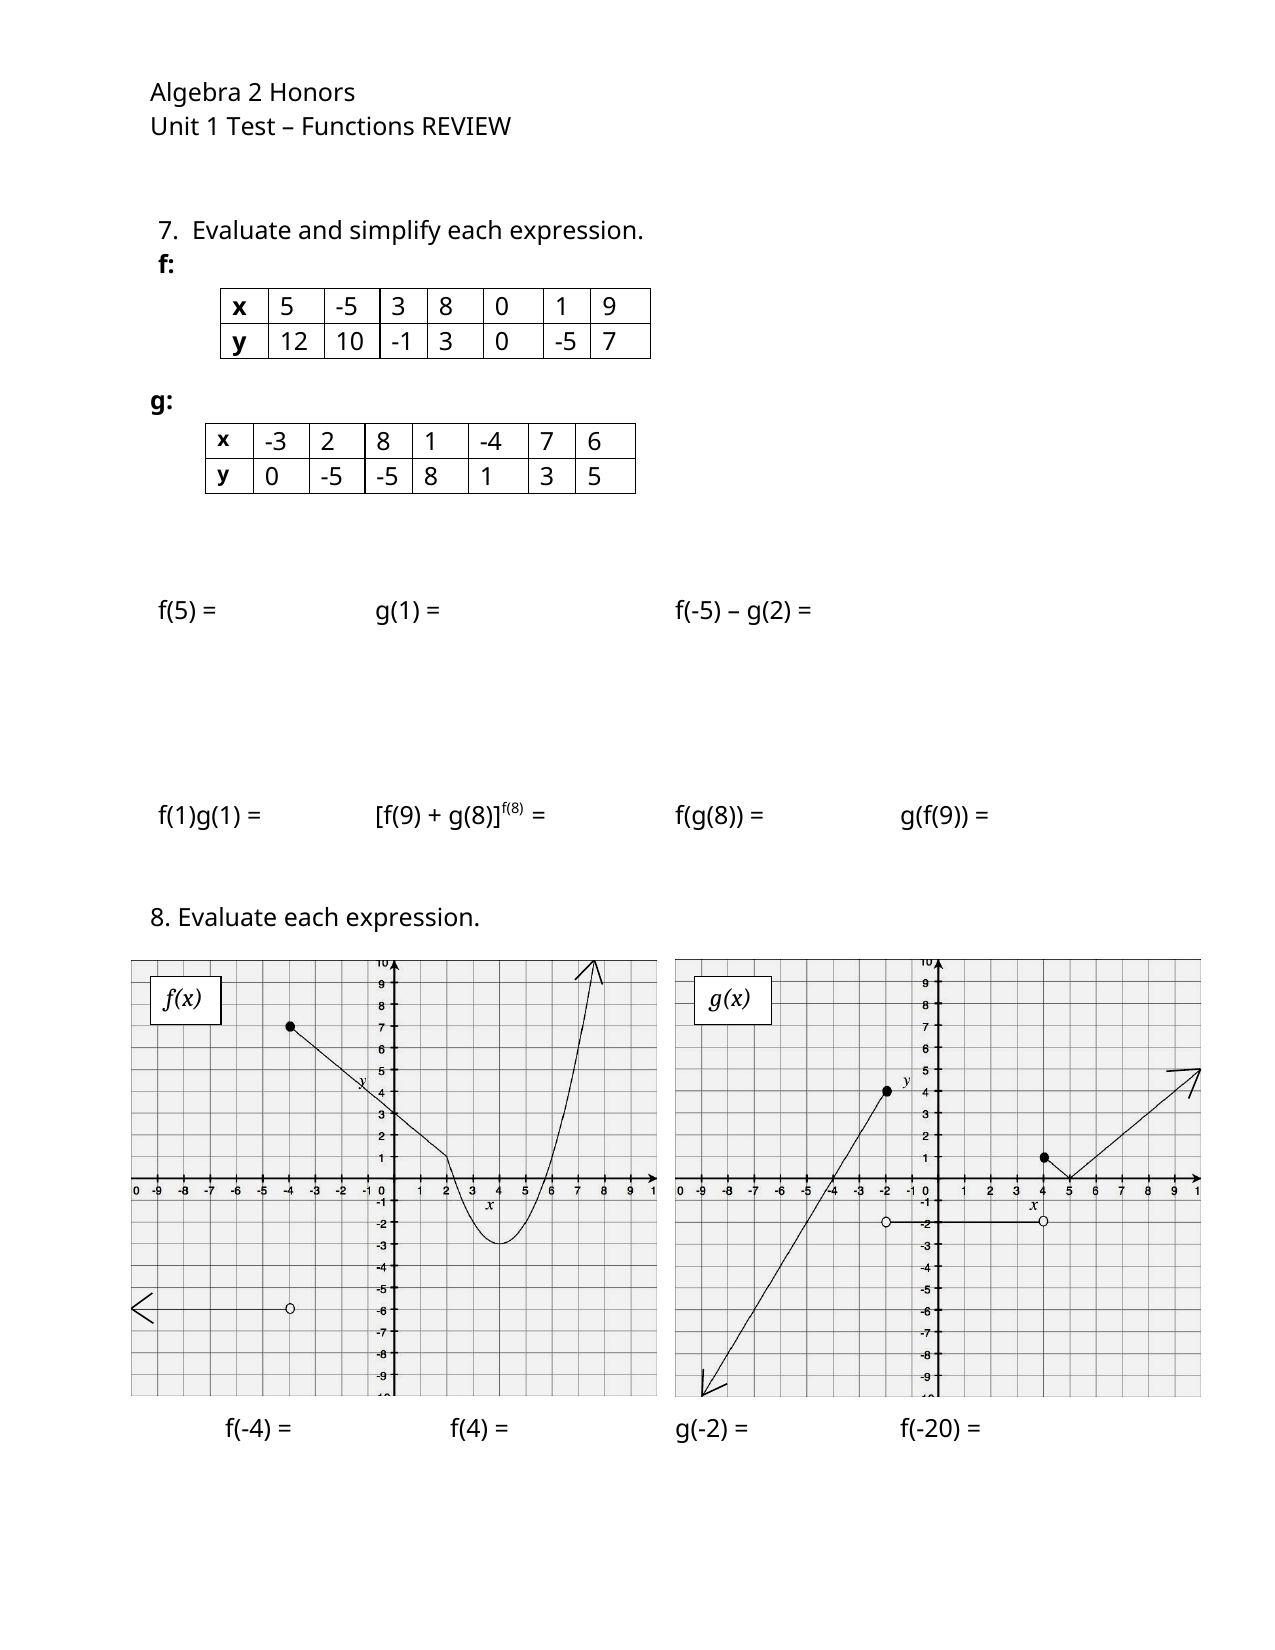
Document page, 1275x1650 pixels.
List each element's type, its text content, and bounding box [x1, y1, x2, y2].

table_cell 1 [469, 459, 528, 493]
table_header -4 [469, 424, 528, 458]
table_header 1 [544, 289, 590, 323]
table_cell 8 [413, 459, 468, 493]
table_header -5 [325, 289, 379, 323]
table_cell 3 [529, 459, 575, 493]
text f(1)g(1) = [f(9) + g(8)]f(8) = f(g(8)) = g(f(9)) = [158, 797, 1125, 831]
table_header 5 [269, 289, 324, 323]
table_cell -5 [366, 459, 412, 493]
text f(5) = g(1) = f(-5) – g(2) = [158, 593, 1125, 627]
text f: [158, 247, 1125, 281]
table_header 1 [413, 424, 468, 458]
table_cell 10 [325, 324, 379, 358]
table_cell 0 [484, 324, 543, 358]
text f(-4) = f(4) = g(-2) = f(-20) = [150, 933, 1181, 1444]
text 7. Evaluate and simplify each expression. [158, 212, 1125, 247]
table_header 9 [591, 289, 650, 323]
text 8. Evaluate each expression. [150, 899, 1181, 933]
table_cell y [221, 324, 268, 358]
table_header x [221, 289, 268, 323]
table_cell 3 [428, 324, 483, 358]
table_header 2 [310, 424, 364, 458]
table_cell 12 [269, 324, 324, 358]
table_cell 5 [576, 459, 635, 493]
table_header 6 [576, 424, 635, 458]
table_cell 0 [254, 459, 309, 493]
table_header 3 [381, 289, 427, 323]
table_header 7 [529, 424, 575, 458]
table_header 8 [428, 289, 483, 323]
table_cell y [206, 459, 253, 493]
table_header -3 [254, 424, 309, 458]
table_cell -5 [544, 324, 590, 358]
table_cell -1 [381, 324, 427, 358]
table_header 0 [484, 289, 543, 323]
table_header x [206, 424, 253, 458]
text g: [150, 383, 1125, 417]
table_cell 7 [591, 324, 650, 358]
table_header 8 [366, 424, 412, 458]
table_cell -5 [310, 459, 364, 493]
